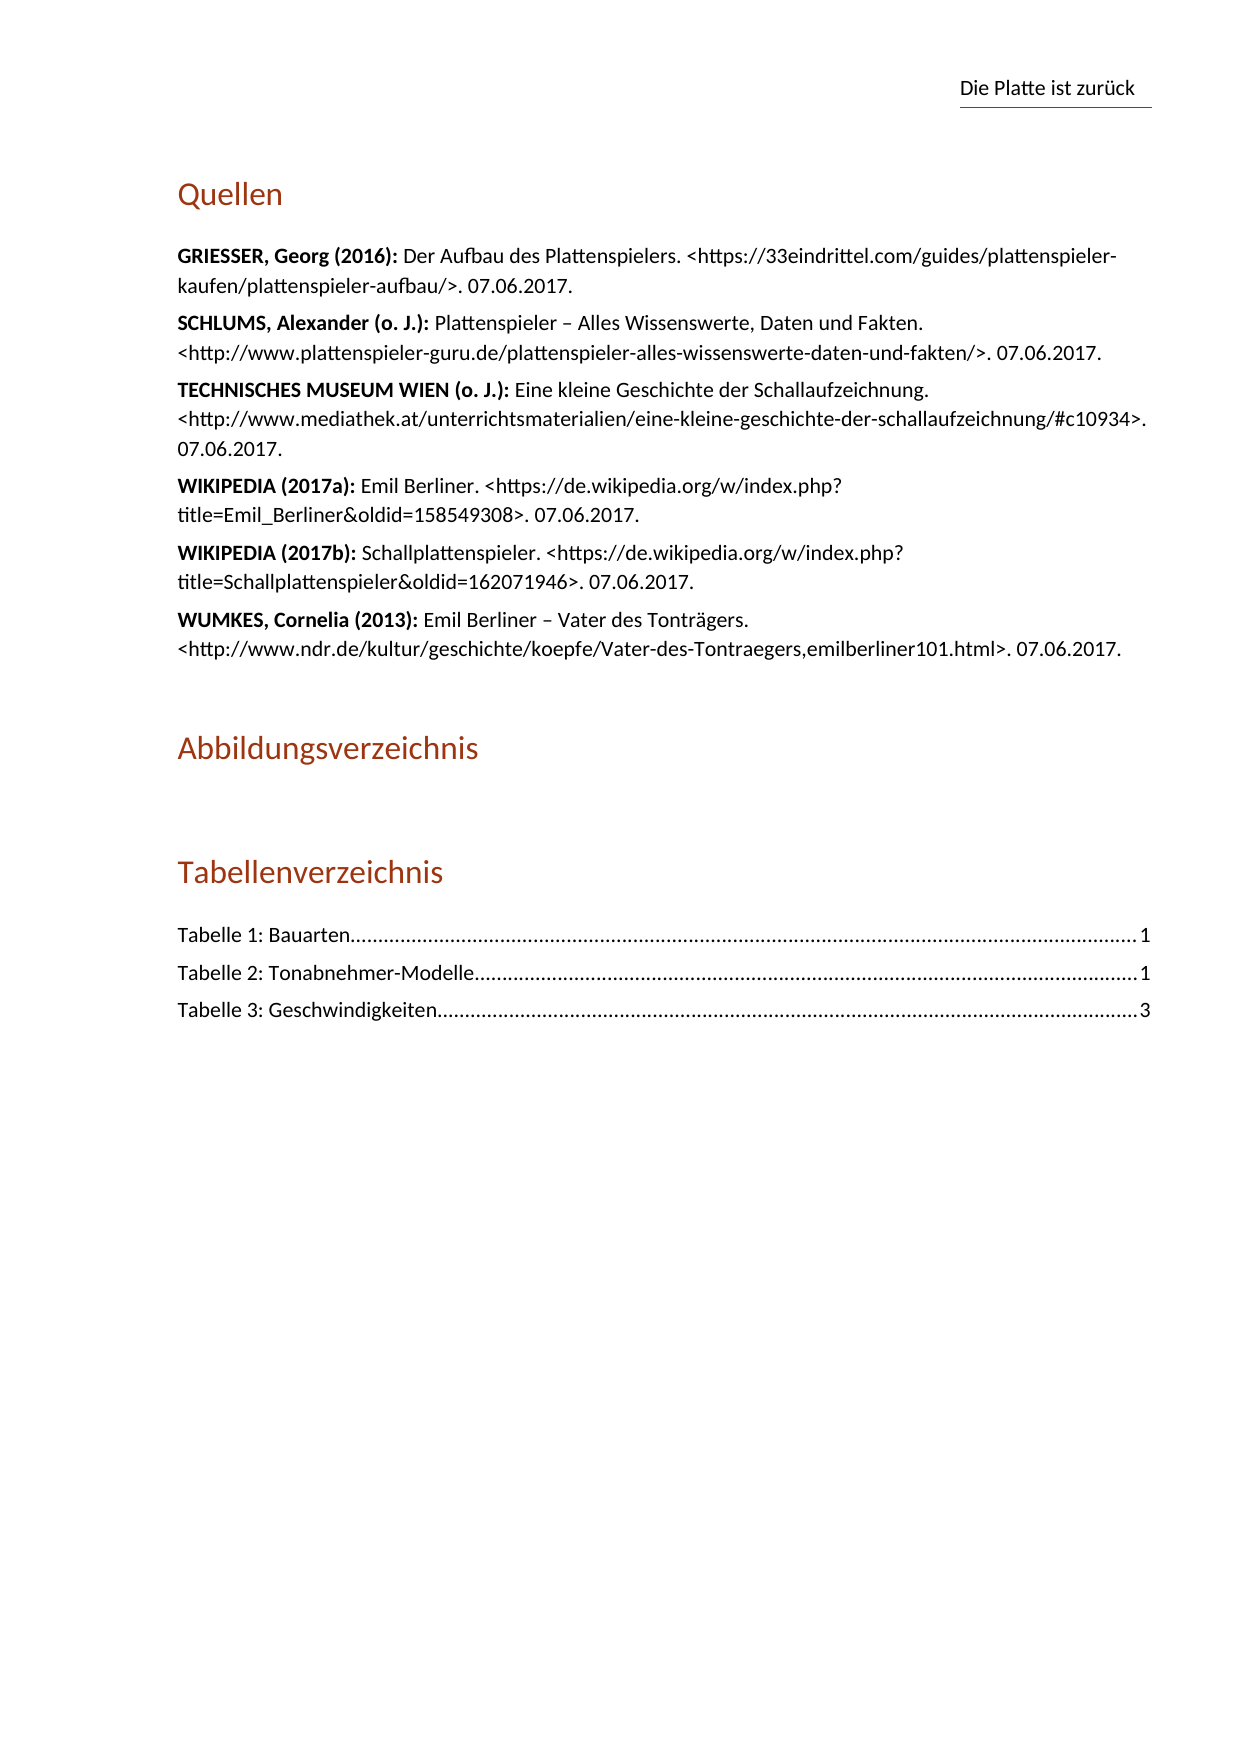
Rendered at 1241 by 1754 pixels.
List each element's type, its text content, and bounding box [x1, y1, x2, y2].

text Tabelle 3: Geschwindigkeiten 3 [177, 996, 1152, 1023]
text TECHNISCHES MUSEUM WIEN (o. J.): Eine kleine Geschichte der Schallaufzeichnung. <http://www.mediathek.at/unterrichtsmaterialien/eine-kleine-geschichte-der-schallaufzeichnung/#c10934>. 07.06.2017. [177, 376, 1152, 461]
text WIKIPEDIA (2017a): Emil Berliner. <https://de.wikipedia.org/w/index.php?title=Emil_Berliner&oldid=158549308>. 07.06.2017. [177, 472, 1152, 528]
text WIKIPEDIA (2017b): Schallplattenspieler. <https://de.wikipedia.org/w/index.php?title=Schallplattenspieler&oldid=162071946>. 07.06.2017. [177, 539, 1152, 595]
text Abbildungsverzeichnis [177, 727, 1152, 768]
text GRIESSER, Georg (2016): Der Aufbau des Plattenspielers. <https://33eindrittel.com/guides/plattenspieler-kaufen/plattenspieler-aufbau/>. 07.06.2017. [177, 242, 1152, 298]
text SCHLUMS, Alexander (o. J.): Plattenspieler – Alles Wissenswerte, Daten und Fakten. <http://www.plattenspieler-guru.de/plattenspieler-alles-wissenswerte-daten-und-fakten/>. 07.06.2017. [177, 309, 1152, 365]
text Tabelle 2: Tonabnehmer-Modelle 1 [177, 959, 1152, 985]
text Tabellenverzeichnis [177, 851, 1152, 892]
text WUMKES, Cornelia (2013): Emil Berliner – Vater des Tonträgers. <http://www.ndr.de/kultur/geschichte/koepfe/Vater-des-Tontraegers,emilberliner101.html>. 07.06.2017. [177, 606, 1152, 662]
text Quellen [177, 173, 1152, 213]
text Tabelle 1: Bauarten 1 [177, 921, 1152, 948]
